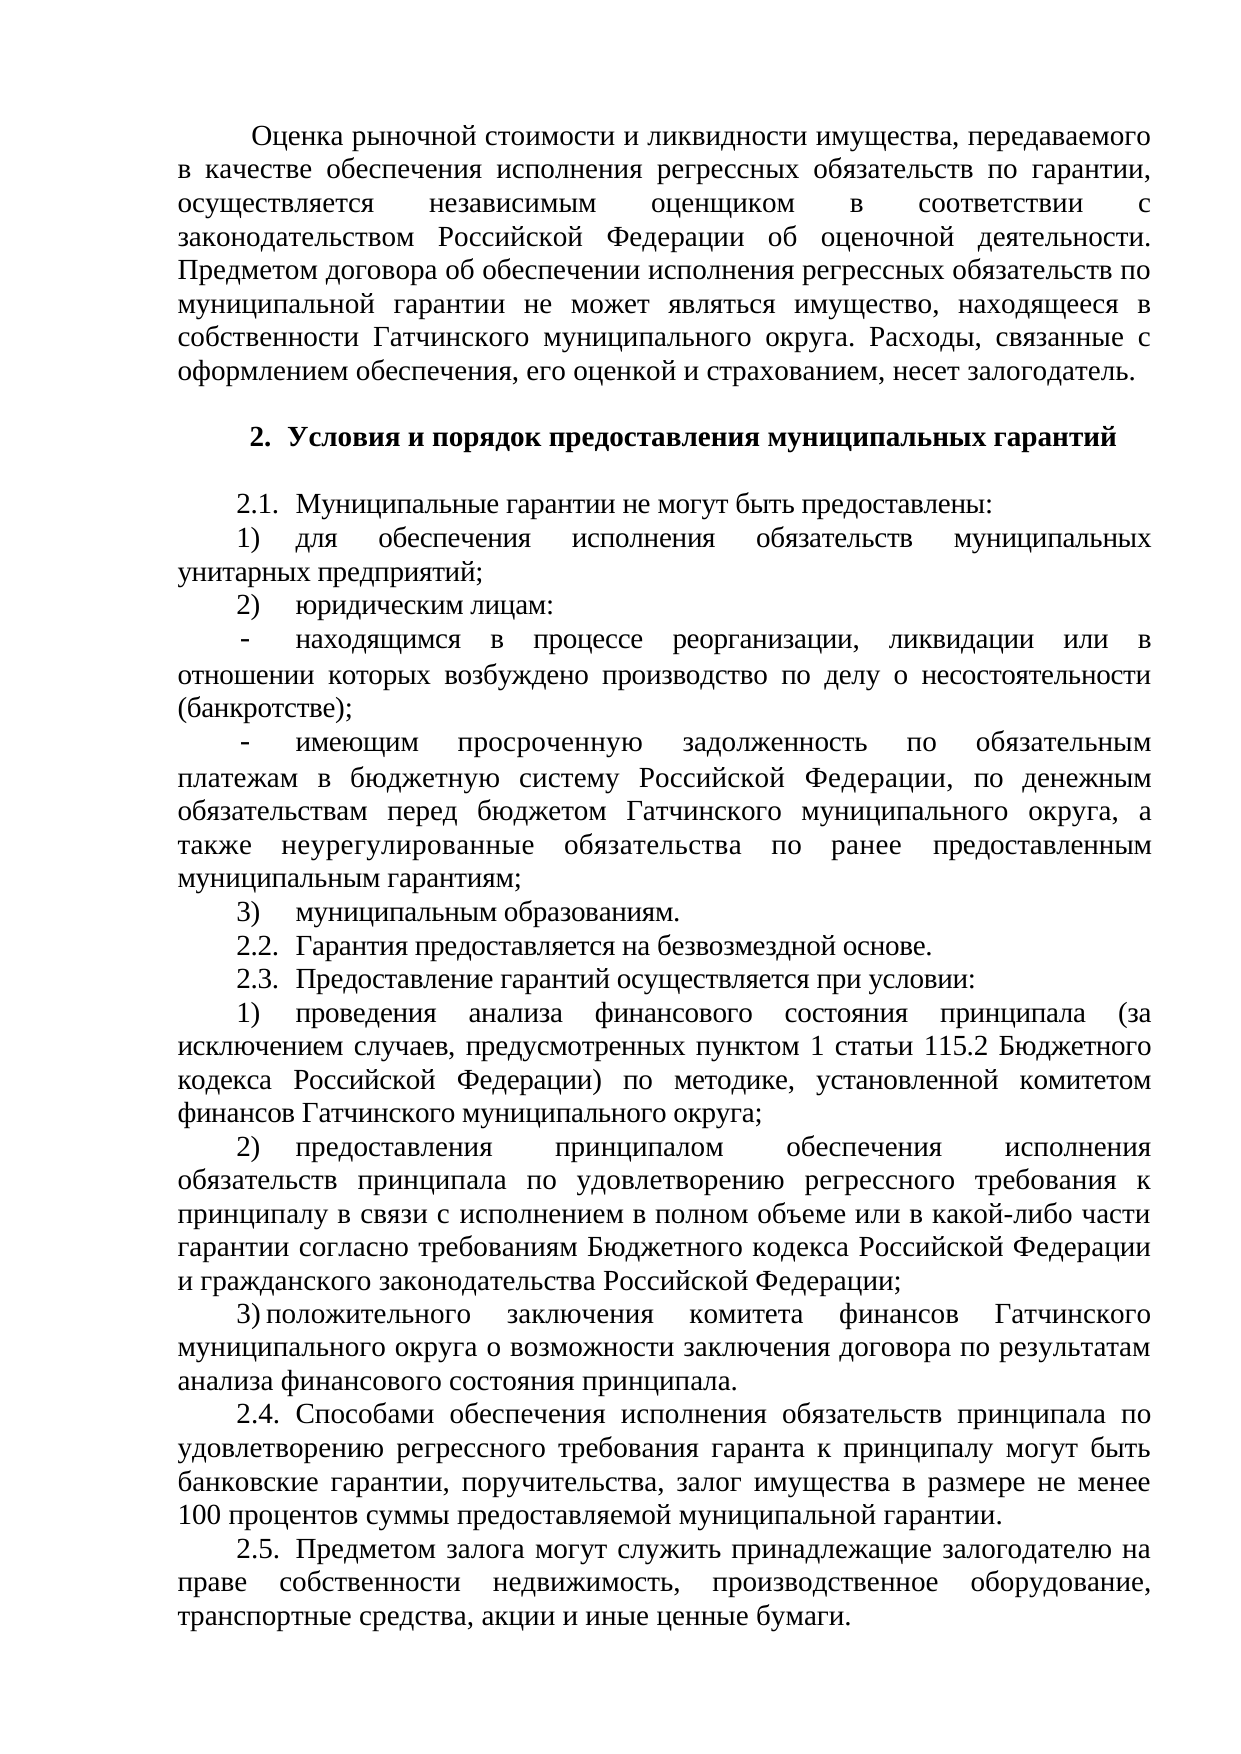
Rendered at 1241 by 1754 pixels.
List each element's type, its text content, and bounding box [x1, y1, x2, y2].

list Предоставление гарантий осуществляется при условии: [177, 961, 1152, 995]
list для обеспечения исполнения обязательств муниципальных унитарных предприятий; [177, 520, 1152, 587]
list Предметом залога могут служить принадлежащие залогодателю на праве собственности недвижимость, производственное оборудование, транспортные средства, акции и иные ценные бумаги. [177, 1531, 1152, 1632]
list Способами обеспечения исполнения обязательств принципала по удовлетворению регрессного требования гаранта к принципалу могут быть банковские гарантии, поручительства, залог имущества в размере не менее 100 процентов суммы предоставляемой муниципальной гарантии. [177, 1397, 1152, 1531]
list Условия и порядок предоставления муниципальных гарантий [215, 419, 1152, 453]
list предоставления принципалом обеспечения исполнения обязательств принципала по удовлетворению регрессного требования к принципалу в связи с исполнением в полном объеме или в какой-либо части гарантии согласно требованиям Бюджетного кодекса Российской Федерации и гражданского законодательства Российской Федерации; [177, 1129, 1152, 1297]
text Оценка рыночной стоимости и ликвидности имущества, передаваемого в качестве обеспечения исполнения регрессных обязательств по гарантии, осуществляется независимым оценщиком в соответствии с законодательством Российской Федерации об оценочной деятельности. Предметом договора об обеспечении исполнения регрессных обязательств по муниципальной гарантии не может являться имущество, находящееся в собственности Гатчинского муниципального округа. Расходы, связанные с оформлением обеспечения, его оценкой и страхованием, несет залогодатель. [177, 118, 1152, 386]
list муниципальным образованиям. [177, 894, 1152, 928]
list находящимся в процессе реорганизации, ликвидации или в отношении которых возбуждено производство по делу о несостоятельности (банкротстве); [177, 621, 1152, 724]
list Гарантия предоставляется на безвозмездной основе. [177, 928, 1152, 961]
list проведения анализа финансового состояния принципала (за исключением случаев, предусмотренных пунктом 1 статьи 115.2 Бюджетного кодекса Российской Федерации) по методике, установленной комитетом финансов Гатчинского муниципального округа; [177, 995, 1152, 1129]
list юридическим лицам: [177, 587, 1152, 621]
list положительного заключения комитета финансов Гатчинского муниципального округа о возможности заключения договора по результатам анализа финансового состояния принципала. [177, 1297, 1152, 1397]
list Муниципальные гарантии не могут быть предоставлены: [177, 487, 1152, 520]
list имеющим просроченную задолженность по обязательным платежам в бюджетную систему Российской Федерации, по денежным обязательствам перед бюджетом Гатчинского муниципального округа, а также неурегулированные обязательства по ранее предоставленным муниципальным гарантиям; [177, 724, 1152, 894]
